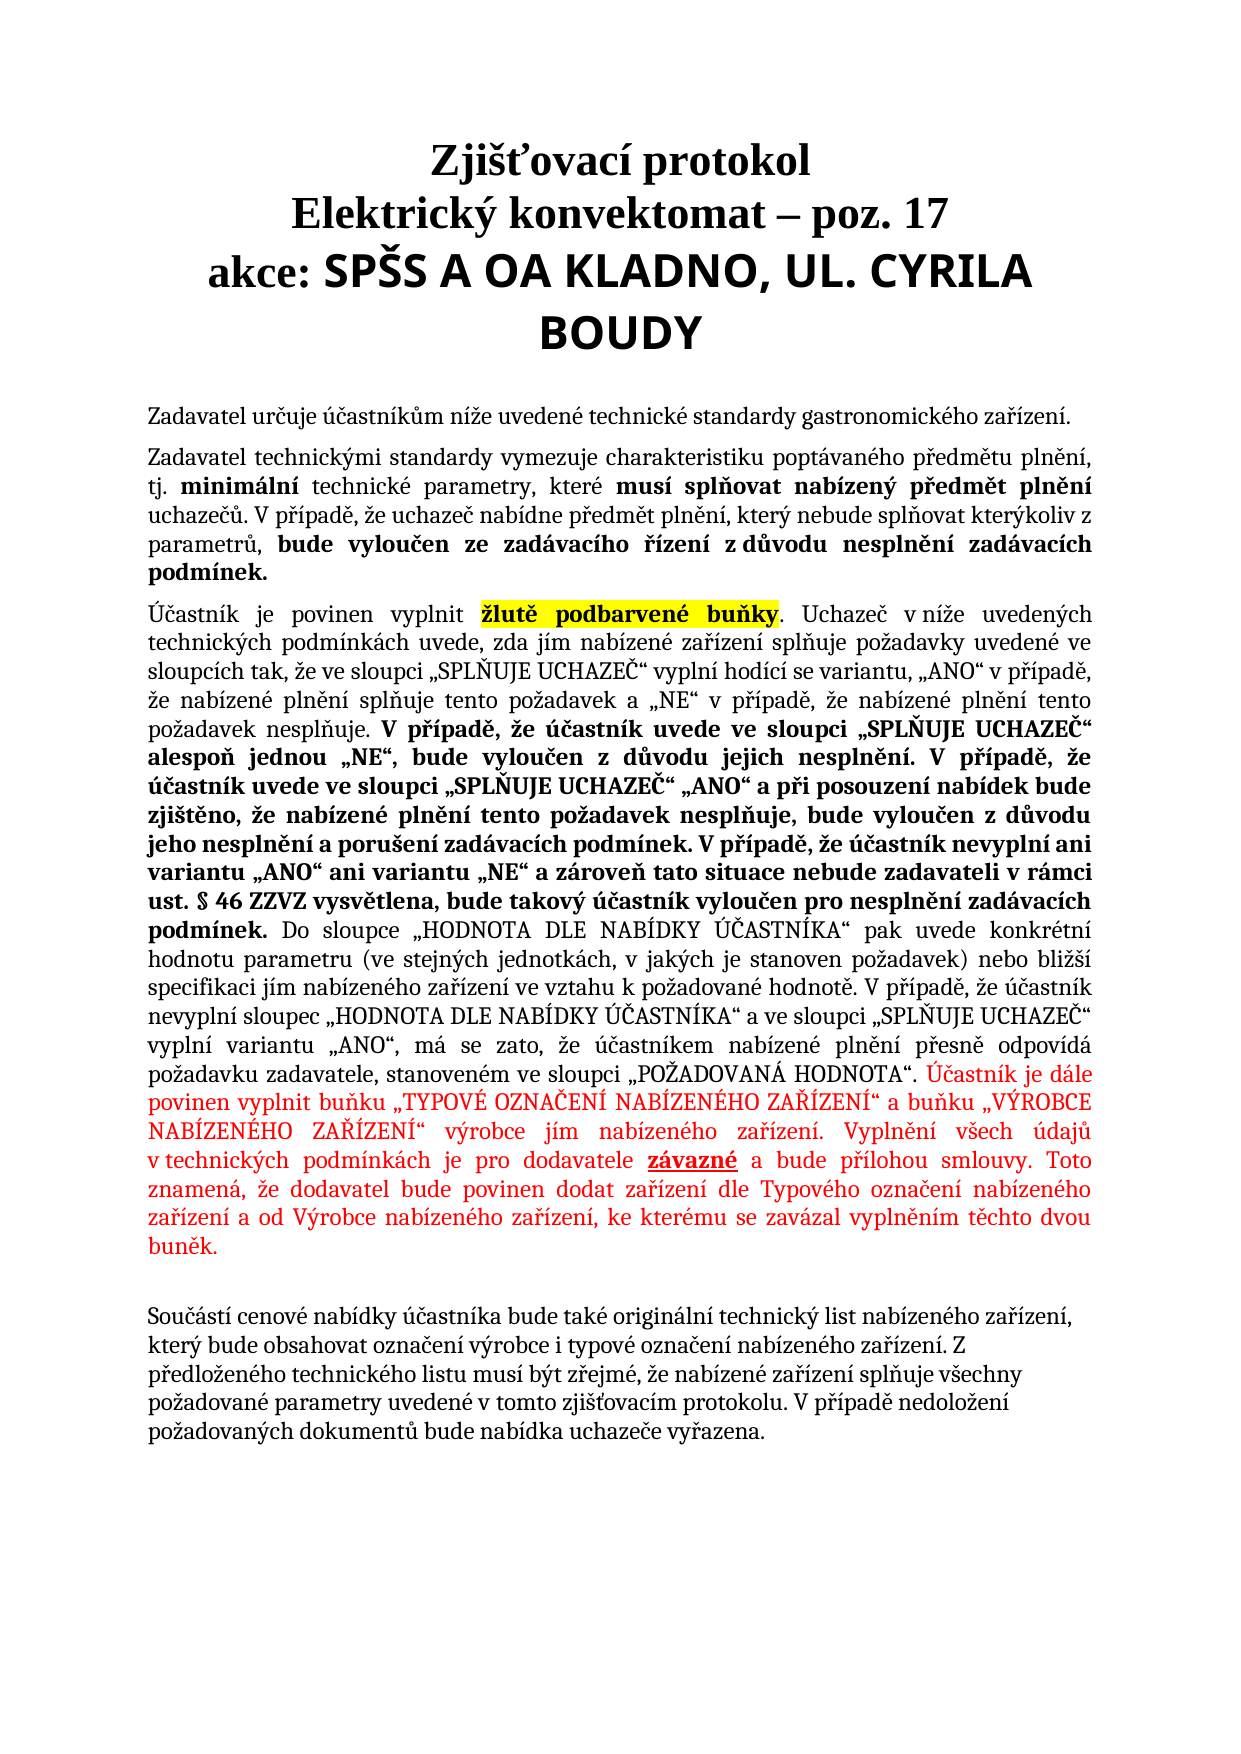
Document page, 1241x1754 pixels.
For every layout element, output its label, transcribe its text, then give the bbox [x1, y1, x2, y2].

text Elektrický konvektomat – poz. 17 [148, 186, 1092, 238]
text Zjišťovací protokol [148, 133, 1092, 186]
text akce: SPŠS a OA KladNO, ul. Cyrila Boudy [148, 238, 1092, 363]
text Zadavatel technickými standardy vymezuje charakteristiku poptávaného předmětu plnění, tj. minimální technické parametry, které musí splňovat nabízený předmět plnění uchazečů. V případě, že uchazeč nabídne předmět plnění, který nebude splňovat kterýkoliv z parametrů, bude vyloučen ze zadávacího řízení z důvodu nesplnění zadávacích podmínek. [148, 443, 1092, 587]
text Účastník je povinen vyplnit žlutě podbarvené buňky. Uchazeč v níže uvedených technických podmínkách uvede, zda jím nabízené zařízení splňuje požadavky uvedené ve sloupcích tak, že ve sloupci „SPLŇUJE UCHAZEČ“ vyplní hodící se variantu, „ANO“ v případě, že nabízené plnění splňuje tento požadavek a „NE“ v případě, že nabízené plnění tento požadavek nesplňuje. V případě, že účastník uvede ve sloupci „SPLŇUJE UCHAZEČ“ alespoň jednou „NE“, bude vyloučen z důvodu jejich nesplnění. V případě, že účastník uvede ve sloupci „SPLŇUJE UCHAZEČ“ „ANO“ a při posouzení nabídek bude zjištěno, že nabízené plnění tento požadavek nesplňuje, bude vyloučen z důvodu jeho nesplnění a porušení zadávacích podmínek. V případě, že účastník nevyplní ani variantu „ANO“ ani variantu „NE“ a zároveň tato situace nebude zadavateli v rámci ust. § 46 ZZVZ vysvětlena, bude takový účastník vyloučen pro nesplnění zadávacích podmínek. Do sloupce „HODNOTA DLE NABÍDKY ÚČASTNÍKA“ pak uvede konkrétní hodnotu parametru (ve stejných jednotkách, v jakých je stanoven požadavek) nebo bližší specifikaci jím nabízeného zařízení ve vztahu k požadované hodnotě. V případě, že účastník nevyplní sloupec „HODNOTA DLE NABÍDKY ÚČASTNÍKA“ a ve sloupci „SPLŇUJE UCHAZEČ“ vyplní variantu „ANO“, má se zato, že účastníkem nabízené plnění přesně odpovídá požadavku zadavatele, stanoveném ve sloupci „POŽADOVANÁ HODNOTA“. Účastník je dále povinen vyplnit buňku „TYPOVÉ OZNAČENÍ NABÍZENÉHO ZAŘÍZENÍ“ a buňku „VÝROBCE NABÍZENÉHO ZAŘÍZENÍ“ výrobce jím nabízeného zařízení. Vyplnění všech údajů v technických podmínkách je pro dodavatele závazné a bude přílohou smlouvy. Toto znamená, že dodavatel bude povinen dodat zařízení dle Typového označení nabízeného zařízení a od Výrobce nabízeného zařízení, ke kterému se zavázal vyplněním těchto dvou buněk. [148, 599, 1092, 1261]
text Součástí cenové nabídky účastníka bude také originální technický list nabízeného zařízení, který bude obsahovat označení výrobce i typové označení nabízeného zařízení. Z předloženého technického listu musí být zřejmé, že nabízené zařízení splňuje všechny požadované parametry uvedené v tomto zjišťovacím protokolu. V případě nedoložení požadovaných dokumentů bude nabídka uchazeče vyřazena. [148, 1302, 1092, 1446]
text Zadavatel určuje účastníkům níže uvedené technické standardy gastronomického zařízení. [148, 402, 1092, 431]
